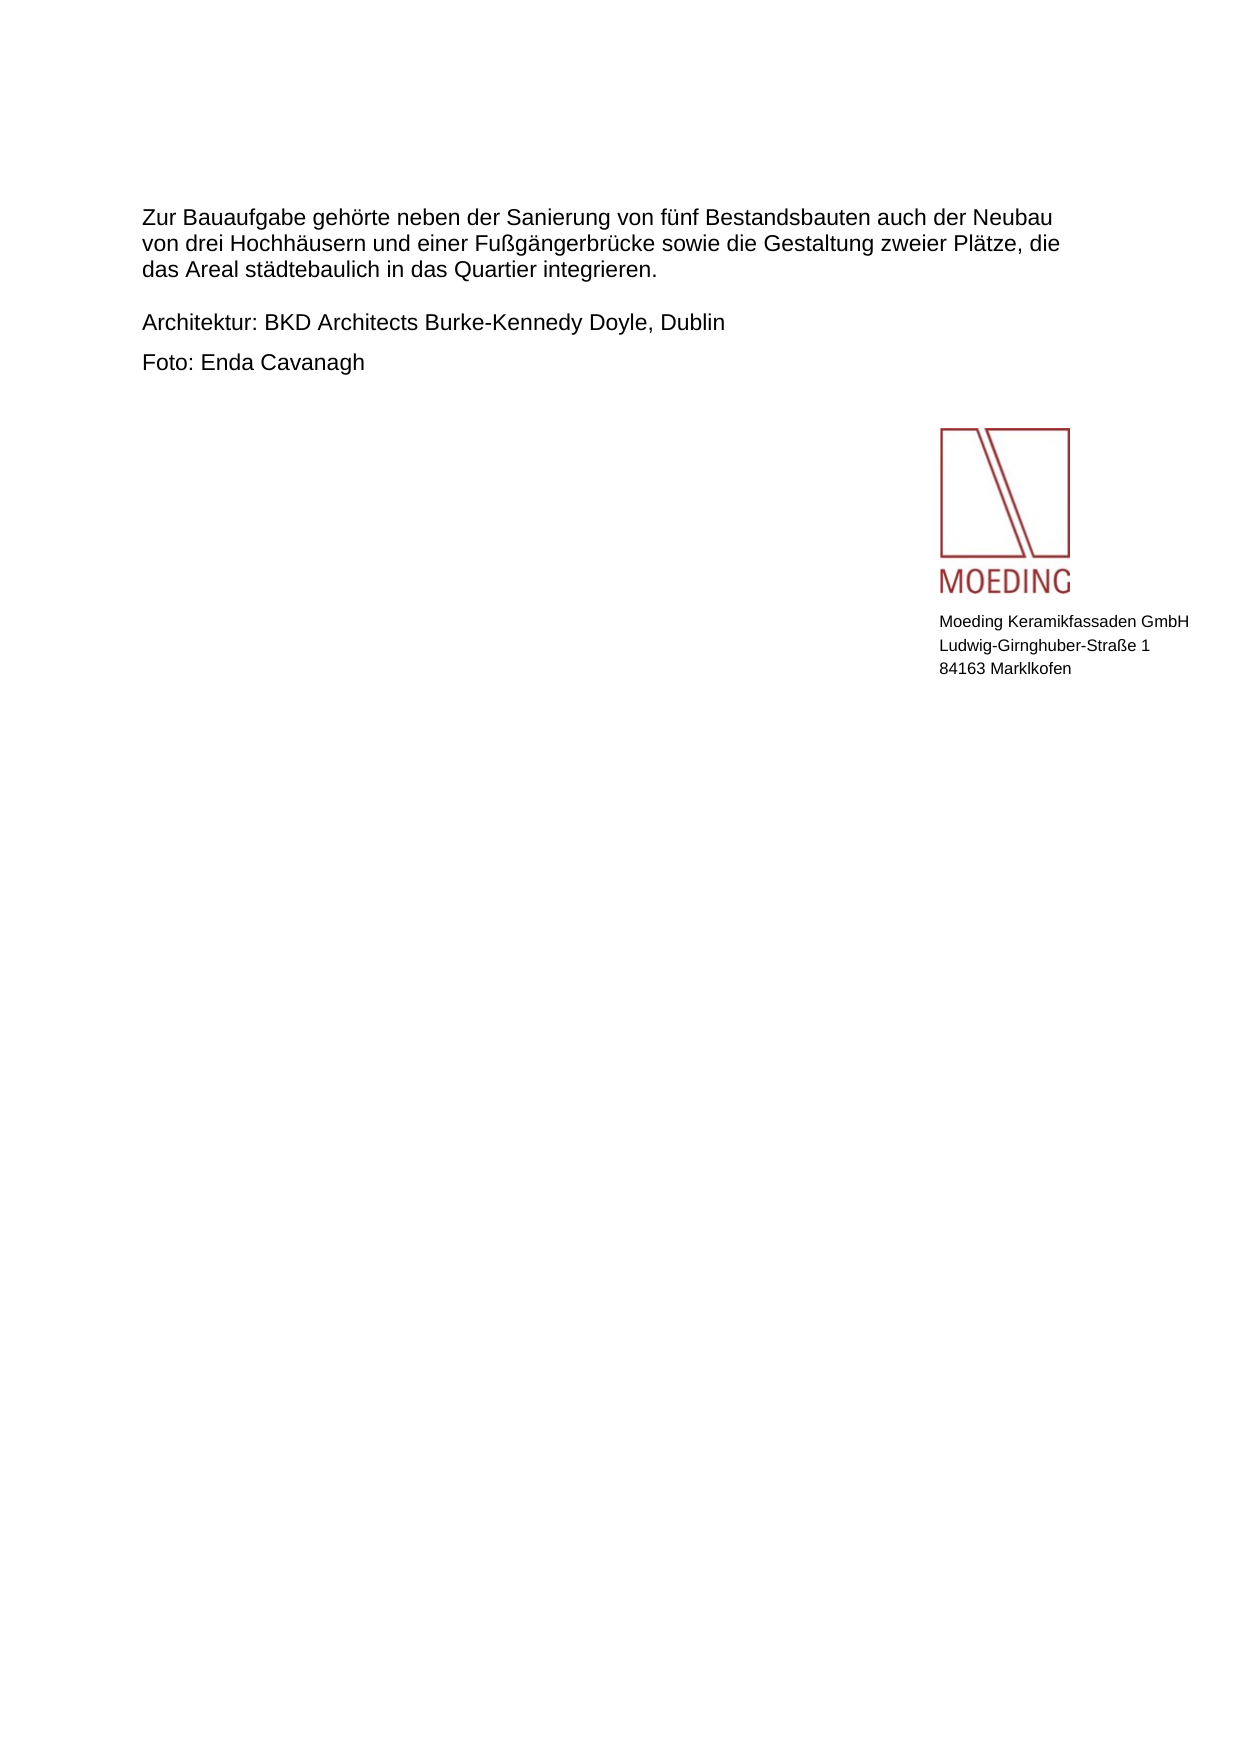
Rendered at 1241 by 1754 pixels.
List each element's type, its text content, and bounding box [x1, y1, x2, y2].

text Zur Bauaufgabe gehörte neben der Sanierung von fünf Bestandsbauten auch der Neubau von drei Hochhäusern und einer Fußgängerbrücke sowie die Gestaltung zweier Plätze, die das Areal städtebaulich in das Quartier integrieren. [142, 203, 1072, 283]
text 84163 Marklkofen [142, 659, 1219, 678]
text Architektur: BKD Architects Burke-Kennedy Doyle, Dublin [142, 309, 936, 335]
text Foto: Enda Cavanagh [142, 348, 1072, 375]
text Ludwig-Girnghuber-Straße 1 [142, 635, 1219, 654]
picture [940, 428, 1071, 594]
text Moeding Keramikfassaden GmbH [142, 612, 1205, 631]
